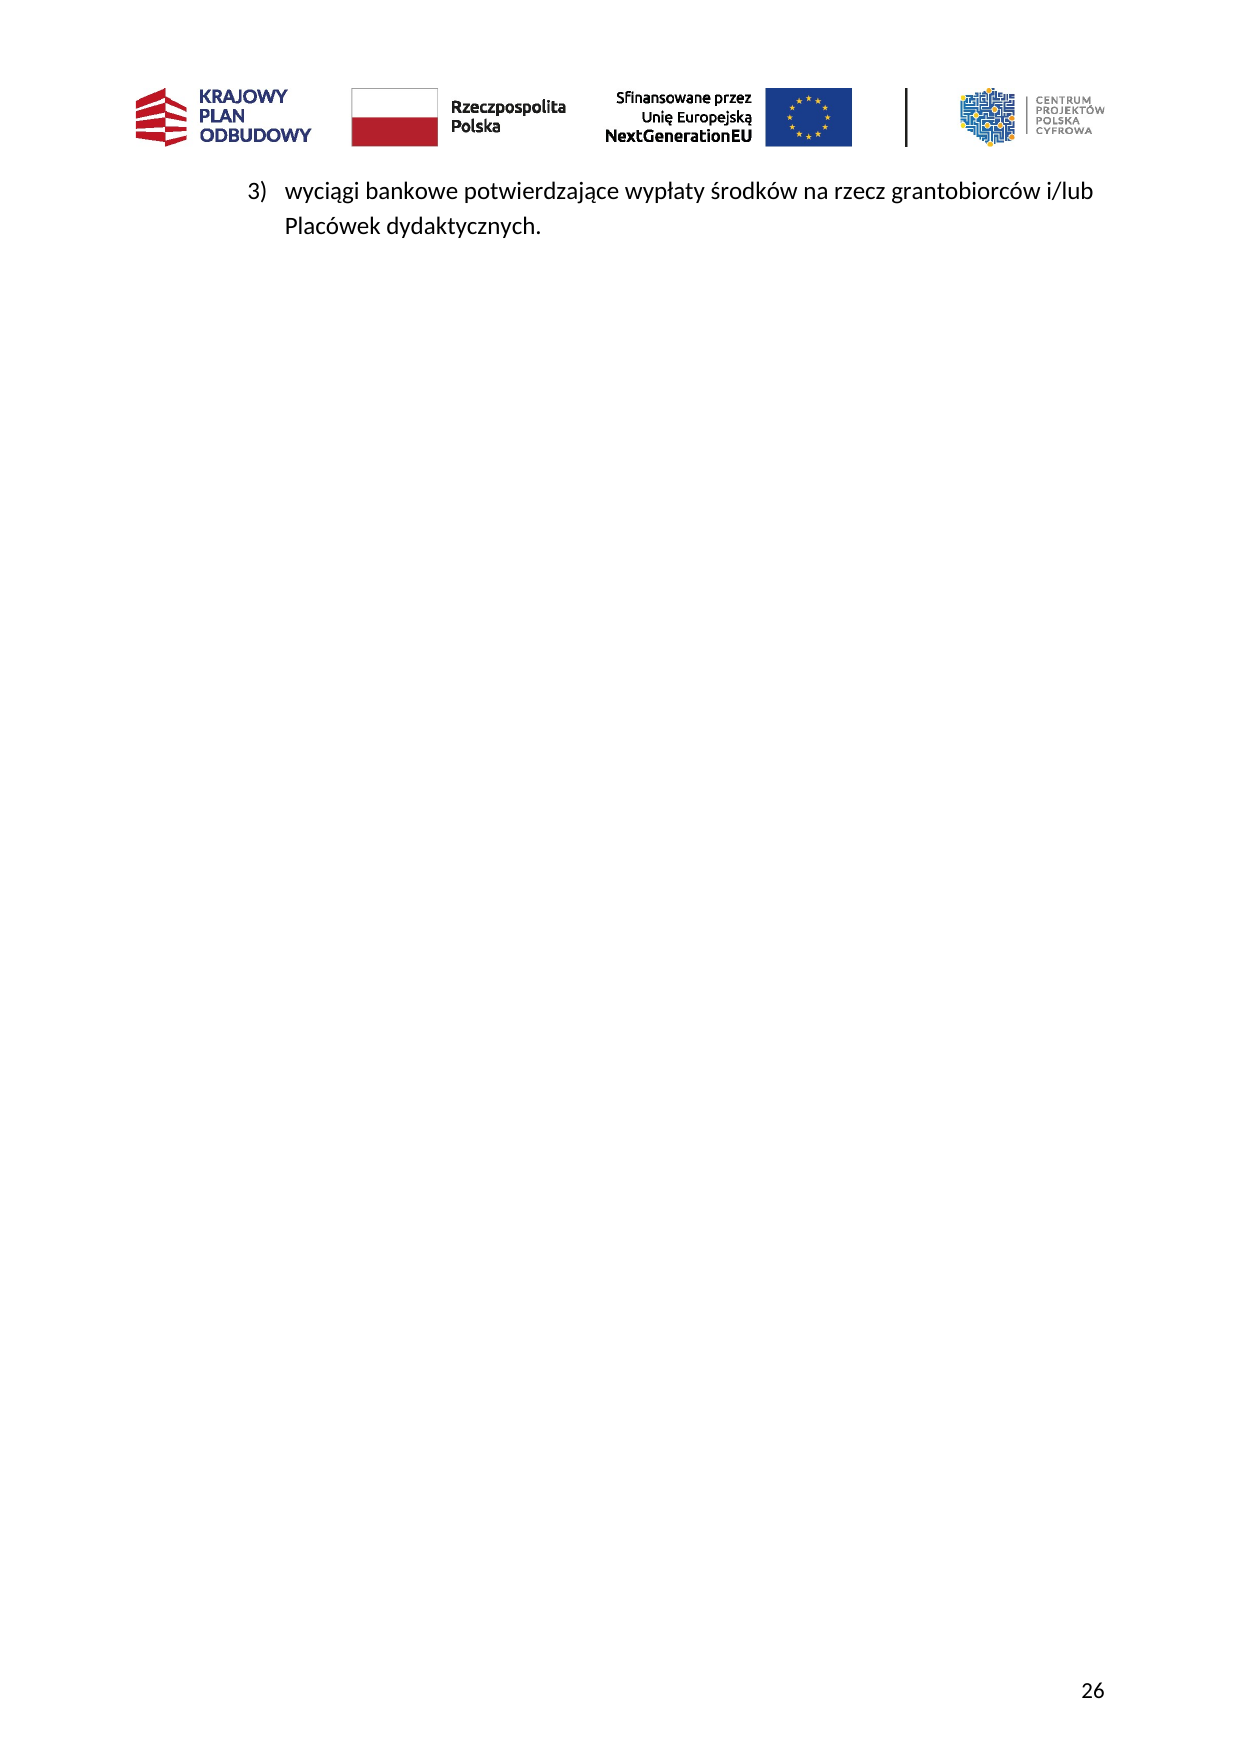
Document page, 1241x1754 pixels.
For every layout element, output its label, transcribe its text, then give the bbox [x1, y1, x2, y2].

list wyciągi bankowe potwierdzające wypłaty środków na rzecz grantobiorców i/lub Placówek dydaktycznych. [247, 175, 1104, 241]
picture [135, 88, 1105, 147]
